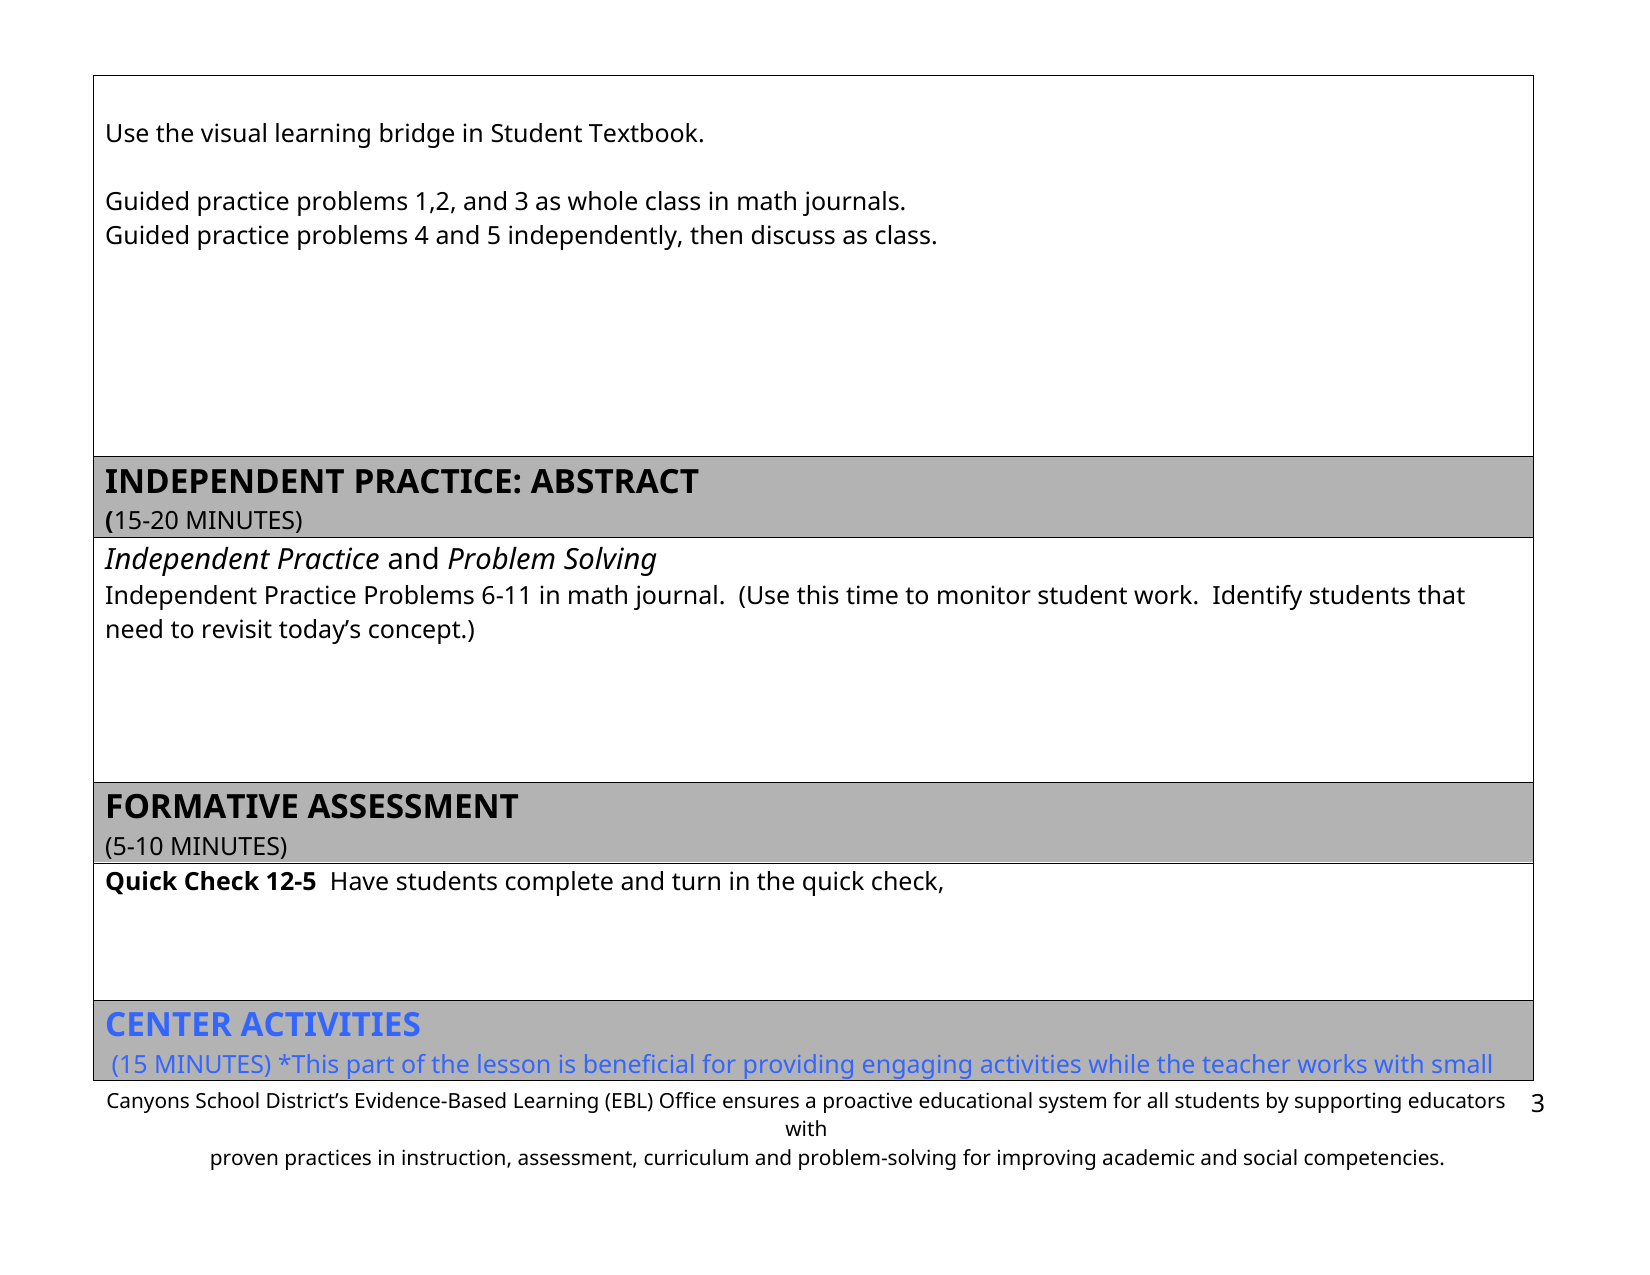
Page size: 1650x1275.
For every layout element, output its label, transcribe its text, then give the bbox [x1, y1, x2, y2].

table_cell INDEPENDENT PRACTICE: ABSTRACT (15-20 MINUTES) [94, 457, 1533, 537]
table_cell FORMATIVE ASSESSMENT (5-10 MINUTES) [94, 783, 1533, 862]
table_cell Independent Practice and Problem Solving Independent Practice Problems 6-11 in math journal. (Use this time to monitor student work. Identify students that need to revisit today’s concept.) [94, 538, 1533, 782]
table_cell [94, 1001, 1533, 1080]
table_cell Quick Check 12-5 Have students complete and turn in the quick check, [94, 864, 1533, 1000]
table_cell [94, 76, 1533, 456]
